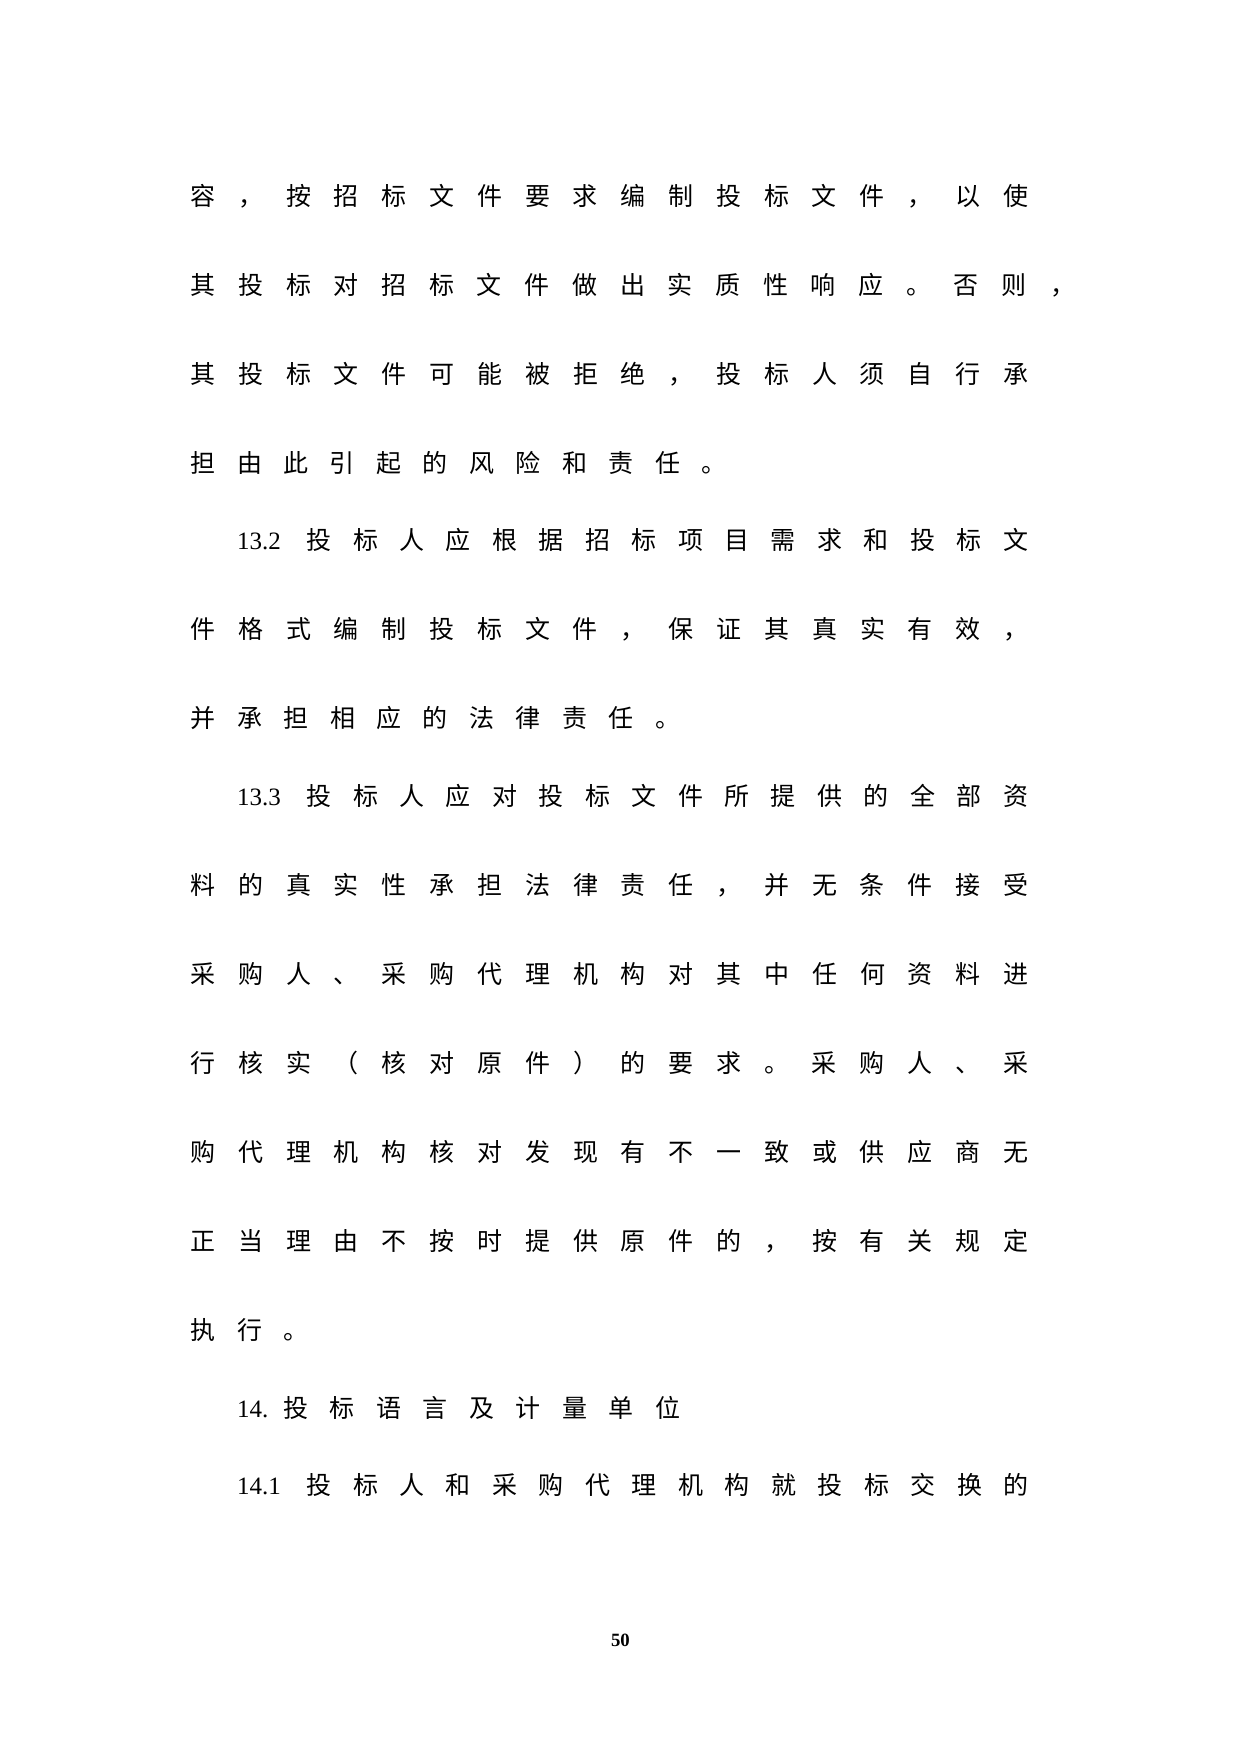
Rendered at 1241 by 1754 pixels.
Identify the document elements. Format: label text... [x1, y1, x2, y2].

text 13.3 投标人应对投标文件所提供的全部资料的真实性承担法律责任，并无条件接受采购人、采购代理机构对其中任何资料进行核实（核对原件）的要求。采购人、采购代理机构核对发现有不一致或供应商无正当理由不按时提供原件的，按有关规定执行。 [190, 765, 1050, 1358]
text 13.2 投标人应根据招标项目需求和投标文件格式编制投标文件，保证其真实有效，并承担相应的法律责任。 [190, 509, 1050, 747]
text 14. 投标语言及计量单位 [190, 1377, 1050, 1436]
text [190, 1454, 1050, 1513]
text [190, 164, 1050, 491]
